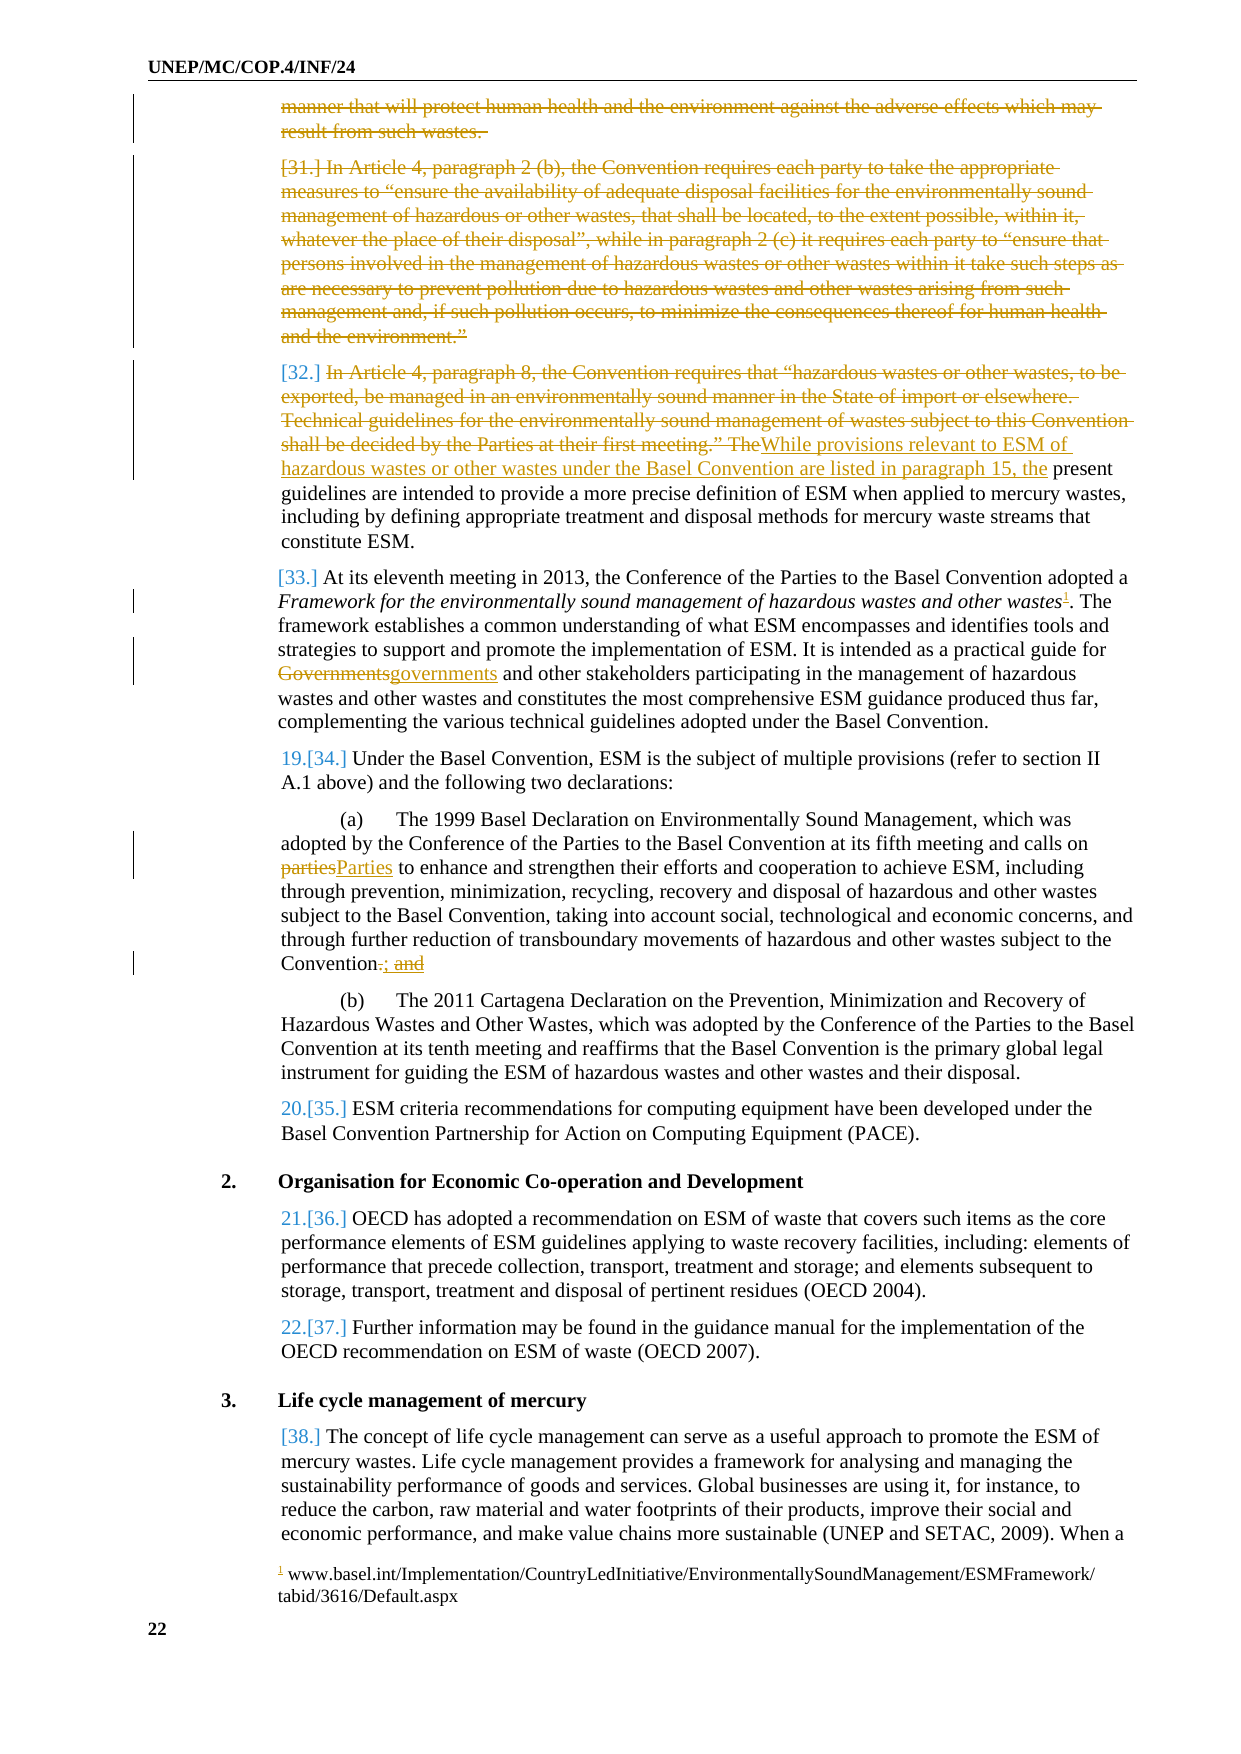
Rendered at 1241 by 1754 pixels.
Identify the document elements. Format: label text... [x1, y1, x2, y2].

text 3. Life cycle management of mercury [148, 1388, 1107, 1412]
text (b) The 2011 Cartagena Declaration on the Prevention, Minimization and Recovery of Hazardous Wastes and Other Wastes, which was adopted by the Conference of the Parties to the Basel Convention at its tenth meeting and reaffirms that the Basel Convention is the primary global legal instrument for guiding the ESM of hazardous wastes and other wastes and their disposal. [281, 988, 1137, 1084]
list Further information may be found in the guidance manual for the implementation of the OECD recommendation on ESM of waste (OECD 2007). [281, 1315, 1137, 1363]
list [281, 1424, 1137, 1545]
list At its eleventh meeting in 2013, the Conference of the Parties to the Basel Convention adopted a Framework for the environmentally sound management of hazardous wastes and other wastes. The framework establishes a common understanding of what ESM encompasses and identifies tools and strategies to support and promote the implementation of ESM. It is intended as a practical guide for and other stakeholders participating in the management of hazardous wastes and other wastes and constitutes the most comprehensive ESM guidance produced thus far, complementing the various technical guidelines adopted under the Basel Convention. [278, 565, 1137, 733]
list OECD has adopted a recommendation on ESM of waste that covers such items as the core performance elements of ESM guidelines applying to waste recovery facilities, including: elements of performance that precede collection, transport, treatment and storage; and elements subsequent to storage, transport, treatment and disposal of pertinent residues (OECD 2004). [281, 1206, 1137, 1302]
list present guidelines are intended to provide a more precise definition of ESM when applied to mercury wastes, including by defining appropriate treatment and disposal methods for mercury waste streams that constitute ESM. [281, 360, 1137, 553]
list Under the Basel Convention, ESM is the subject of multiple provisions (refer to section II A.1 above) and the following two declarations: [281, 746, 1137, 794]
text 2. Organisation for Economic Co-operation and Development [148, 1169, 1107, 1193]
text (a) The 1999 Basel Declaration on Environmentally Sound Management, which was adopted by the Conference of the Parties to the Basel Convention at its fifth meeting and calls on to enhance and strengthen their efforts and cooperation to achieve ESM, including through prevention, minimization, recycling, recovery and disposal of hazardous and other wastes subject to the Basel Convention, taking into account social, technological and economic concerns, and through further reduction of transboundary movements of hazardous and other wastes subject to the Convention [281, 807, 1137, 975]
list ESM criteria recommendations for computing equipment have been developed under the Basel Convention Partnership for Action on Computing Equipment (PACE). [281, 1096, 1137, 1144]
